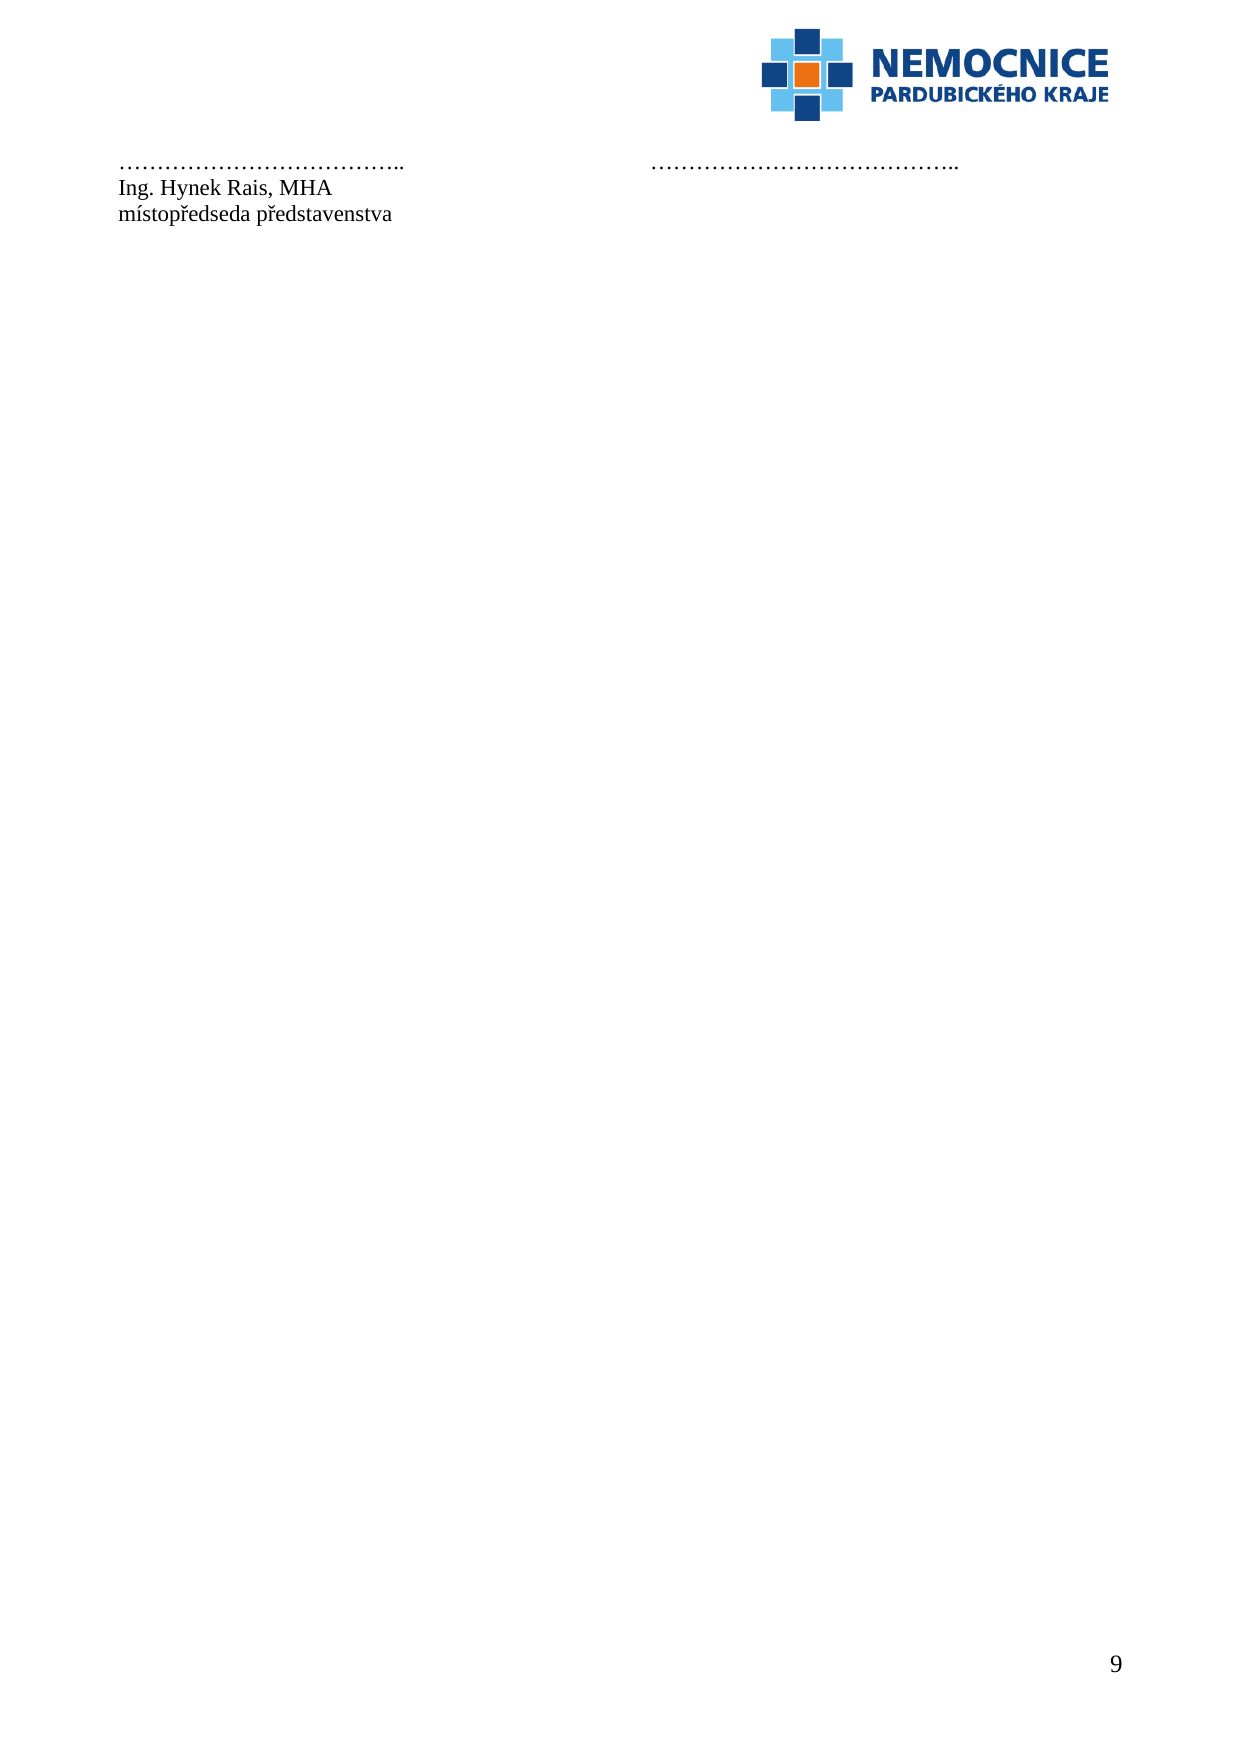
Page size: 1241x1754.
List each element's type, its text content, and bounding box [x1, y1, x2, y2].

picture [761, 28, 1109, 122]
text ……………………………….. ………………………………….. [118, 148, 1122, 174]
text místopředseda představenstva [118, 200, 1122, 227]
text Ing. Hynek Rais, MHA [118, 174, 1122, 200]
